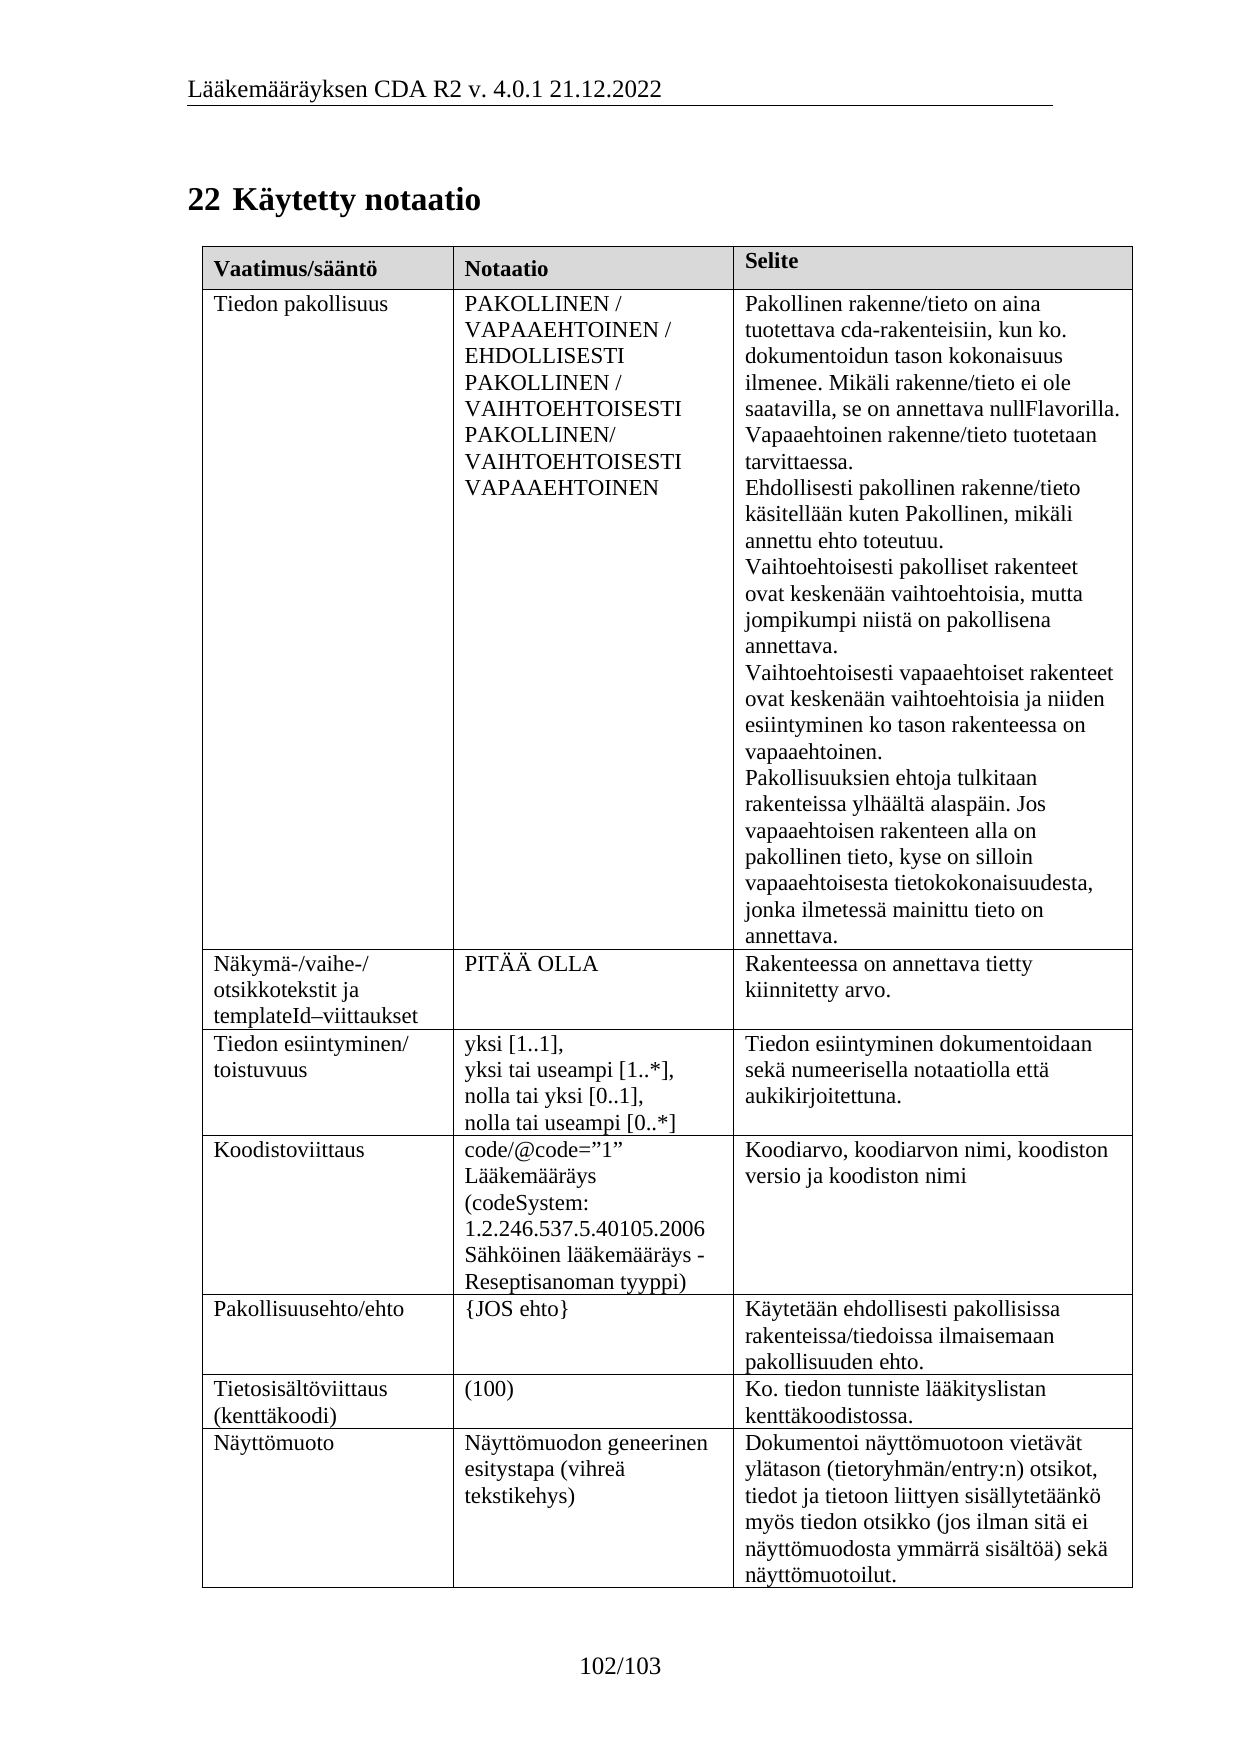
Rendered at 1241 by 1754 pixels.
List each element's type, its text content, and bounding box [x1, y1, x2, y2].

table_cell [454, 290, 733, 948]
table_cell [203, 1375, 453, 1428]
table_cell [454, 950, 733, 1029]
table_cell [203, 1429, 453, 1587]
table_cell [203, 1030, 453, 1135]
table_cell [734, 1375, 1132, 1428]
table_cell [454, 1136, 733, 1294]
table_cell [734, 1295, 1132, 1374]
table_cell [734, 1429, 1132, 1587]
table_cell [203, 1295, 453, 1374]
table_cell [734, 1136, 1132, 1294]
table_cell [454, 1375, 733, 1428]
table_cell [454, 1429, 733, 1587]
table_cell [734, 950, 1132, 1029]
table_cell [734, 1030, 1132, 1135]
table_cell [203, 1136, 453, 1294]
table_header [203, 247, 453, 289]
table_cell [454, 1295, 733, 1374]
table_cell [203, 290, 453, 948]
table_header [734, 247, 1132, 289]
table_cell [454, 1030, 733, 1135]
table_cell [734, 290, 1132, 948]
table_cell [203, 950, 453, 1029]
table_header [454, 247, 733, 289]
subtitle Käytetty notaatio [187, 179, 1053, 217]
